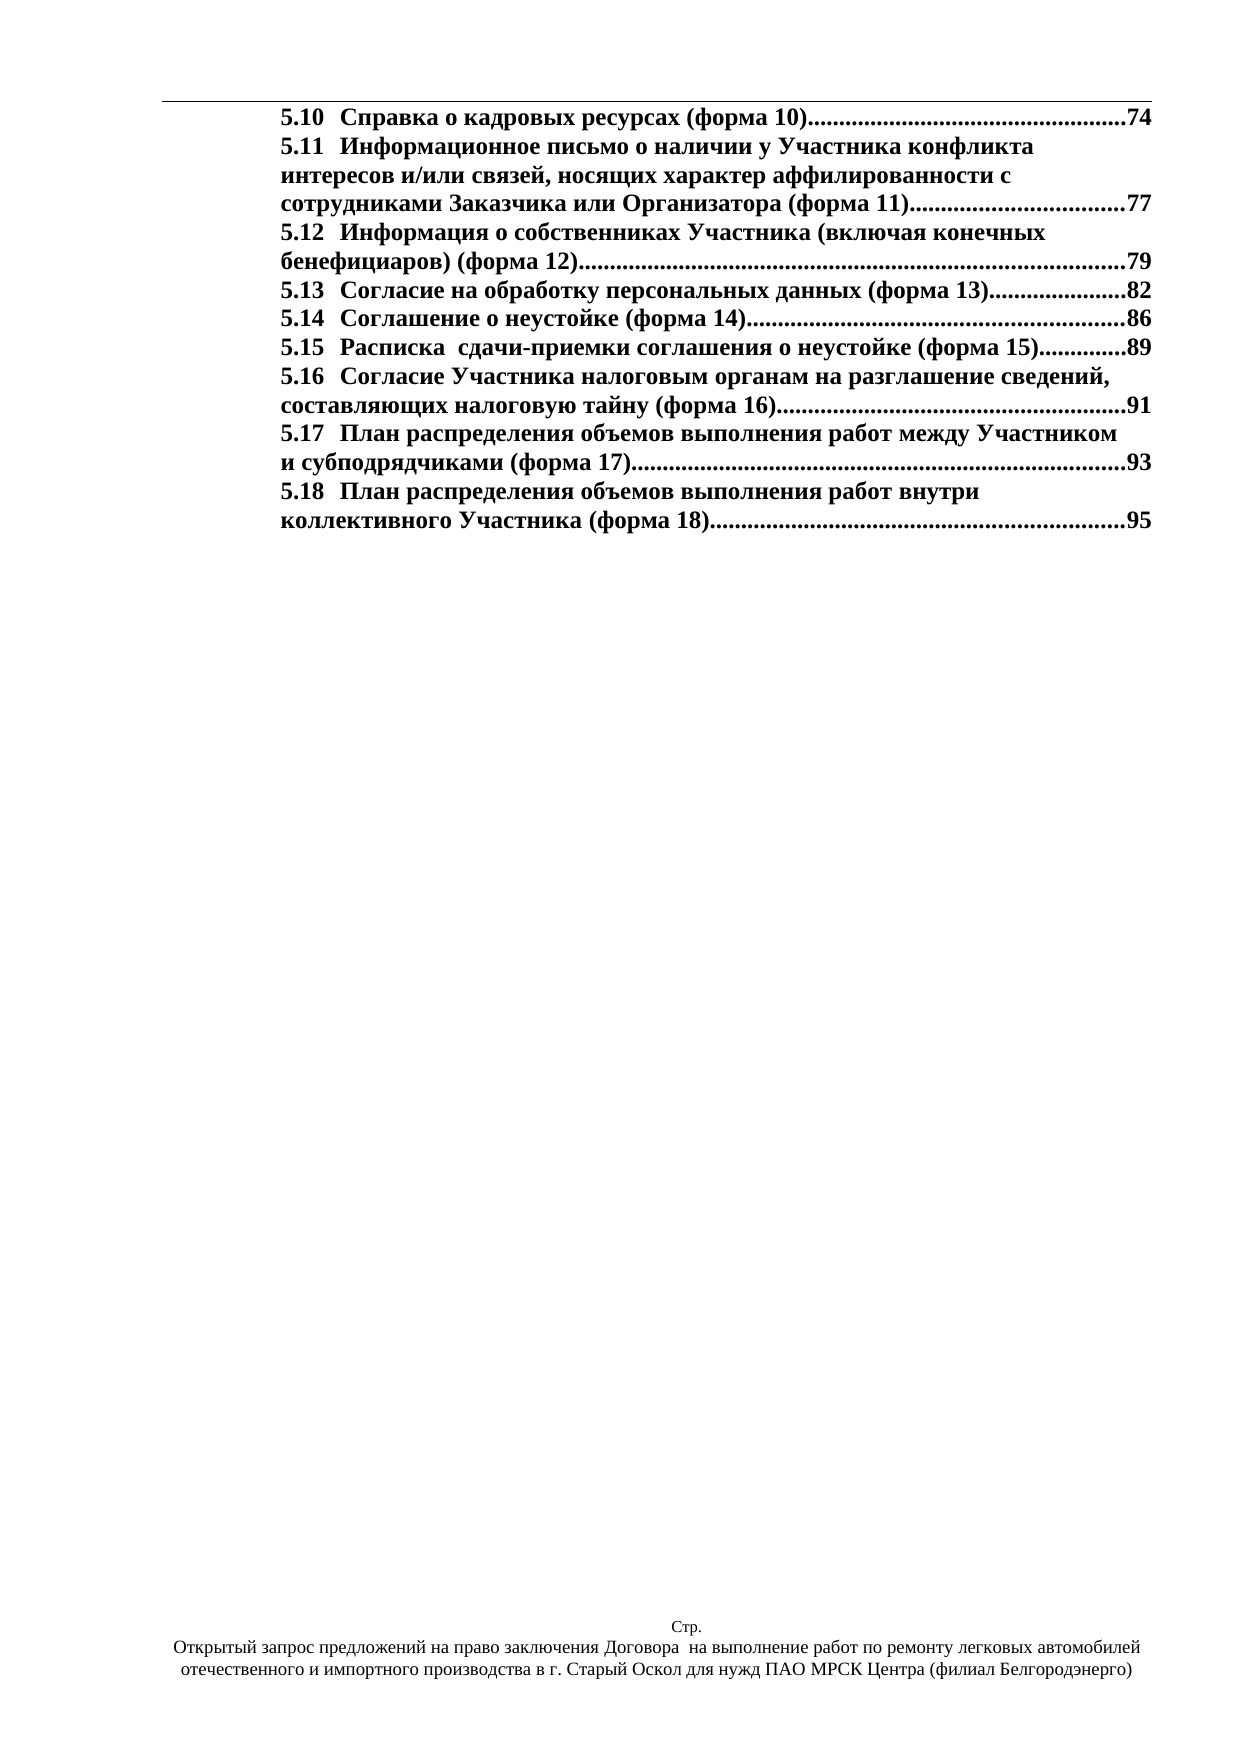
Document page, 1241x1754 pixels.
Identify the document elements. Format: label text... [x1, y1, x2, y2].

text 5.17 План распределения объемов выполнения работ между Участником и субподрядчиками (форма 17) 93 [280, 418, 1133, 476]
text 5.11 Информационное письмо о наличии у Участника конфликта интересов и/или связей, носящих характер аффилированности с сотрудниками Заказчика или Организатора (форма 11) 77 [280, 131, 1133, 217]
text 5.10 Справка о кадровых ресурсах (форма 10) 74 [280, 102, 1133, 131]
text 5.15 Расписка сдачи-приемки соглашения о неустойке (форма 15) 89 [280, 332, 1133, 361]
text 5.13 Согласие на обработку персональных данных (форма 13) 82 [280, 275, 1133, 303]
text 5.12 Информация о собственниках Участника (включая конечных бенефициаров) (форма 12) 79 [280, 217, 1133, 275]
text 5.14 Соглашение о неустойке (форма 14) 86 [280, 303, 1133, 332]
text 5.16 Согласие Участника налоговым органам на разглашение сведений, составляющих налоговую тайну (форма 16) 91 [280, 361, 1133, 418]
text 5.18 План распределения объемов выполнения работ внутри коллективного Участника (форма 18) 95 [280, 476, 1133, 533]
